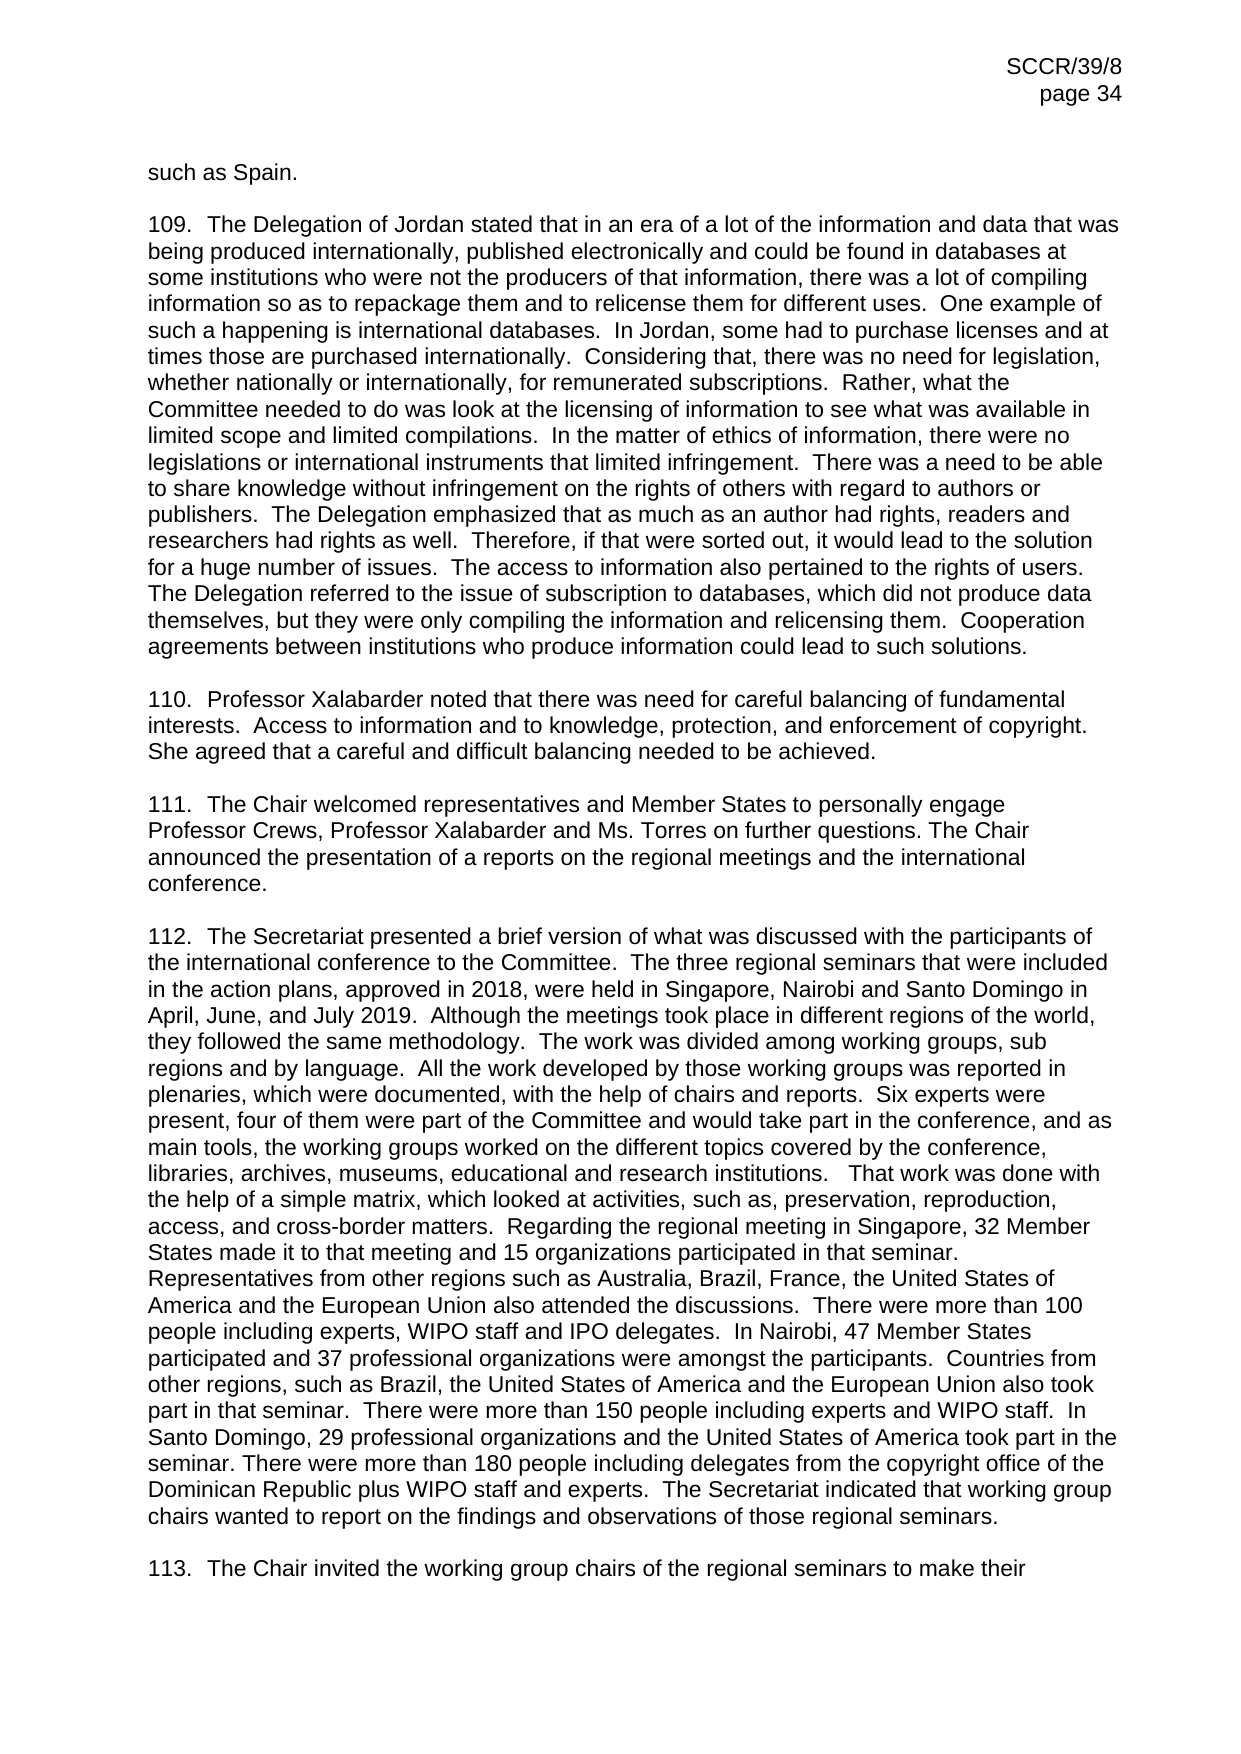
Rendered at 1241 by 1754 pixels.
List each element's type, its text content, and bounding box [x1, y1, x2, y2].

list Professor Xalabarder noted that there was need for careful balancing of fundamental interests. Access to information and to knowledge, protection, and enforcement of copyright. She agreed that a careful and difficult balancing needed to be achieved. [148, 686, 1122, 765]
list The Delegation of Jordan stated that in an era of a lot of the information and data that was being produced internationally, published electronically and could be found in databases at some institutions who were not the producers of that information, there was a lot of compiling information so as to repackage them and to relicense them for different uses. One example of such a happening is international databases. In Jordan, some had to purchase licenses and at times those are purchased internationally. Considering that, there was no need for legislation, whether nationally or internationally, for remunerated subscriptions. Rather, what the Committee needed to do was look at the licensing of information to see what was available in limited scope and limited compilations. In the matter of ethics of information, there were no legislations or international instruments that limited infringement. There was a need to be able to share knowledge without infringement on the rights of others with regard to authors or publishers. The Delegation emphasized that as much as an author had rights, readers and researchers had rights as well. Therefore, if that were sorted out, it would lead to the solution for a huge number of issues. The access to information also pertained to the rights of users. The Delegation referred to the issue of subscription to databases, which did not produce data themselves, but they were only compiling the information and relicensing them. Cooperation agreements between institutions who produce information could lead to such solutions. [148, 211, 1122, 659]
list The Secretariat presented a brief version of what was discussed with the participants of the international conference to the Committee. The three regional seminars that were included in the action plans, approved in 2018, were held in Singapore, Nairobi and Santo Domingo in April, June, and July 2019. Although the meetings took place in different regions of the world, they followed the same methodology. The work was divided among working groups, sub regions and by language. All the work developed by those working groups was reported in plenaries, which were documented, with the help of chairs and reports. Six experts were present, four of them were part of the Committee and would take part in the conference, and as main tools, the working groups worked on the different topics covered by the conference, libraries, archives, museums, educational and research institutions. That work was done with the help of a simple matrix, which looked at activities, such as, preservation, reproduction, access, and cross-border matters. Regarding the regional meeting in Singapore, 32 Member States made it to that meeting and 15 organizations participated in that seminar. Representatives from other regions such as Australia, Brazil, France, the United States of America and the European Union also attended the discussions. There were more than 100 people including experts, WIPO staff and IPO delegates. In Nairobi, 47 Member States participated and 37 professional organizations were amongst the participants. Countries from other regions, such as Brazil, the United States of America and the European Union also took part in that seminar. There were more than 150 people including experts and WIPO staff. In Santo Domingo, 29 professional organizations and the United States of America took part in the seminar. There were more than 180 people including delegates from the copyright office of the Dominican Republic plus WIPO staff and experts. The Secretariat indicated that working group chairs wanted to report on the findings and observations of those regional seminars. [148, 923, 1122, 1529]
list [148, 158, 1122, 185]
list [148, 1555, 1122, 1582]
list The Chair welcomed representatives and Member States to personally engage Professor Crews, Professor Xalabarder and Ms. Torres on further questions. The Chair announced the presentation of a reports on the regional meetings and the international conference. [148, 791, 1122, 896]
